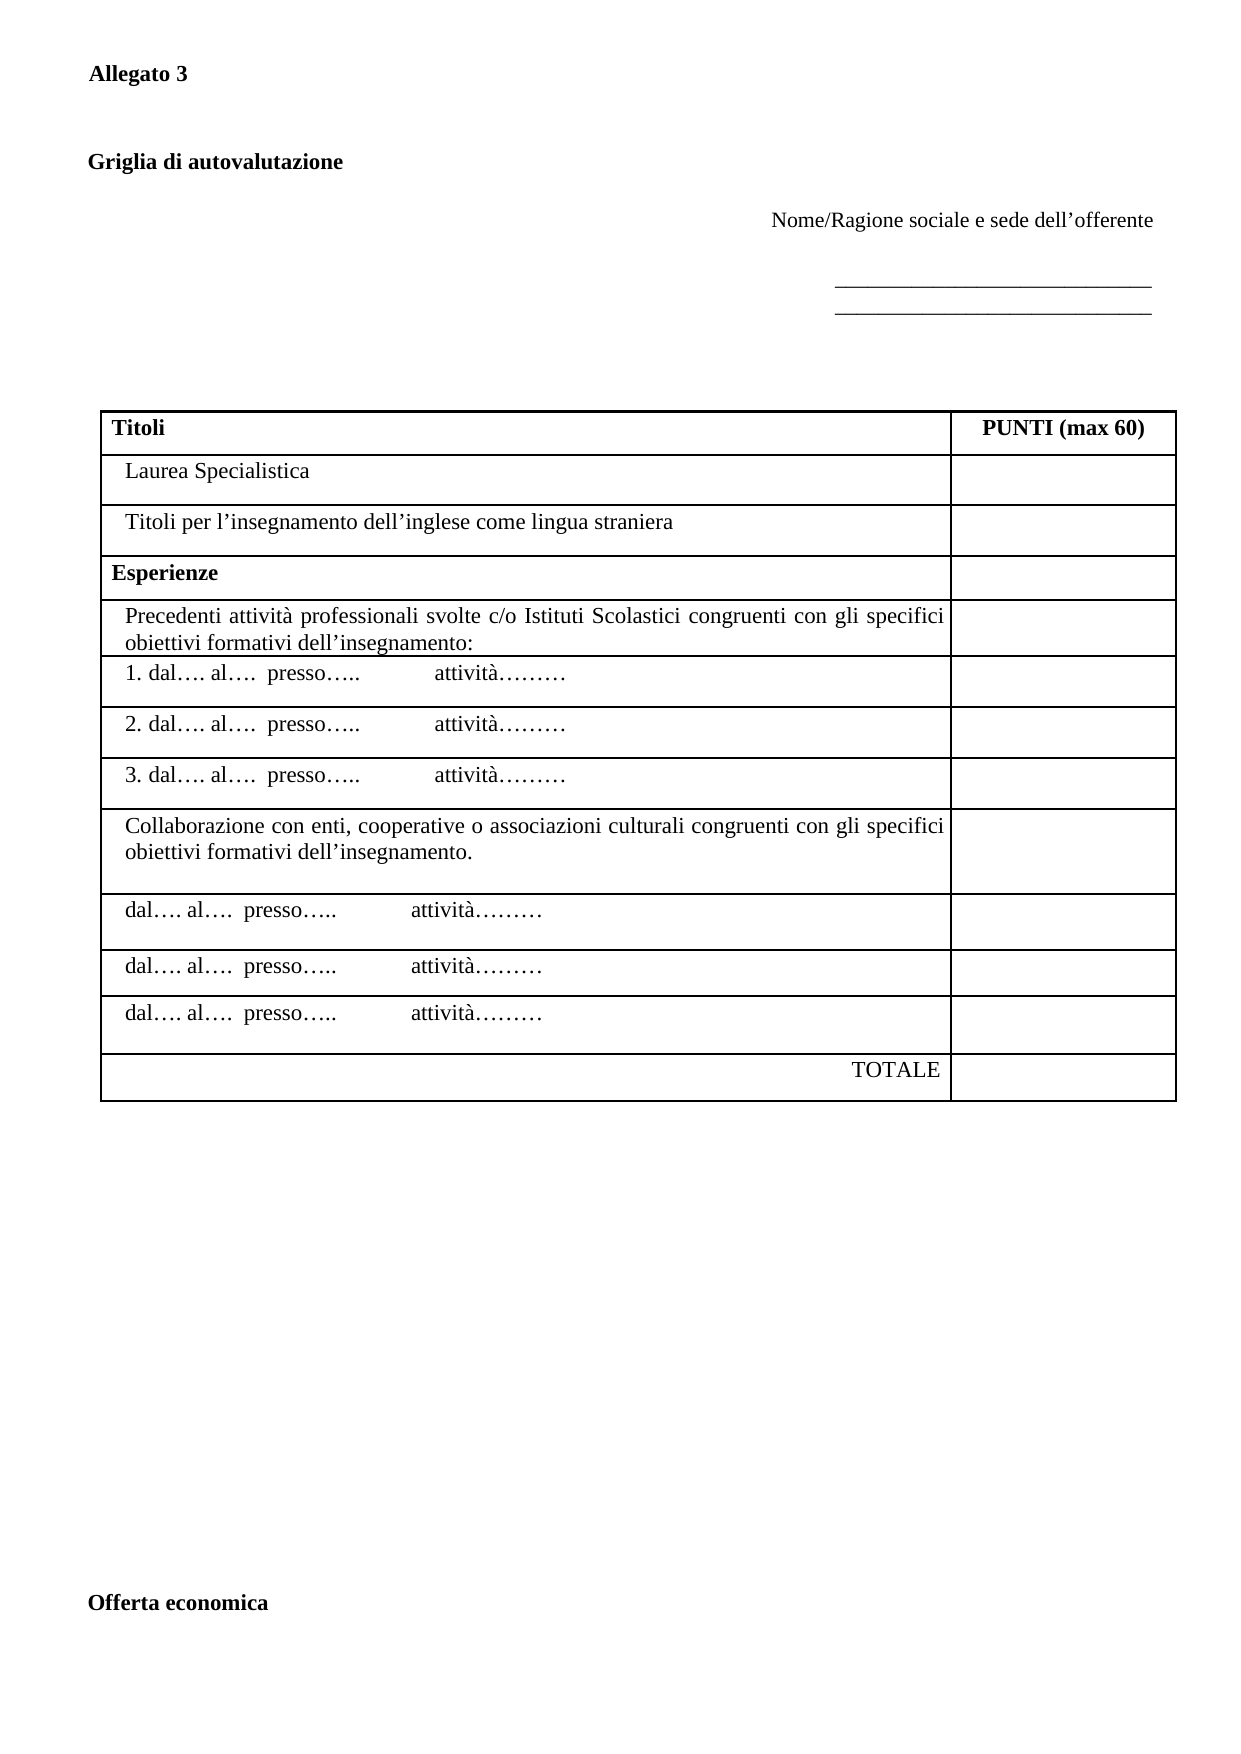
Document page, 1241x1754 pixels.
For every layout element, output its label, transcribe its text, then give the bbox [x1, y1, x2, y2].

table_cell [952, 951, 1175, 995]
text _____________________________ [89, 265, 1157, 290]
table_cell [952, 1055, 1175, 1100]
table_cell dal…. al…. presso….. attività……… [102, 951, 950, 995]
table_cell [952, 708, 1175, 757]
text Griglia di autovalutazione [87, 148, 1157, 174]
table_cell [952, 557, 1175, 598]
table_cell 2. dal…. al…. presso….. attività……… [102, 708, 950, 757]
table_cell 3. dal…. al…. presso….. attività……… [102, 759, 950, 808]
table_cell Titoli per l’insegnamento dell’inglese come lingua straniera [102, 506, 950, 555]
table_cell [952, 759, 1175, 808]
table_cell [952, 997, 1175, 1052]
table_cell Esperienze [102, 557, 950, 598]
table_cell TOTALE [102, 1055, 950, 1100]
table_cell [952, 895, 1175, 949]
table_cell [952, 601, 1175, 655]
table_cell [952, 810, 1175, 893]
table_cell 1. dal…. al…. presso….. attività……… [102, 657, 950, 706]
table_cell Laurea Specialistica [102, 456, 950, 504]
table_cell dal…. al…. presso….. attività……… [102, 895, 950, 949]
table_header PUNTI (max 60) [952, 413, 1175, 453]
table_cell Collaborazione con enti, cooperative o associazioni culturali congruenti con gli specifici obiettivi formativi dell’insegnamento. [102, 810, 950, 893]
table_cell [952, 657, 1175, 706]
text Offerta economica [87, 1589, 1157, 1616]
table_cell [952, 456, 1175, 504]
table_cell [952, 506, 1175, 555]
text Nome/Ragione sociale e sede dell’offerente [89, 207, 1153, 233]
table_header Titoli [102, 413, 950, 453]
table_cell dal…. al…. presso….. attività……… [102, 997, 950, 1052]
text _____________________________ [89, 292, 1157, 317]
table_cell Precedenti attività professionali svolte c/o Istituti Scolastici congruenti con gli specifici obiettivi formativi dell’insegnamento: [102, 601, 950, 655]
